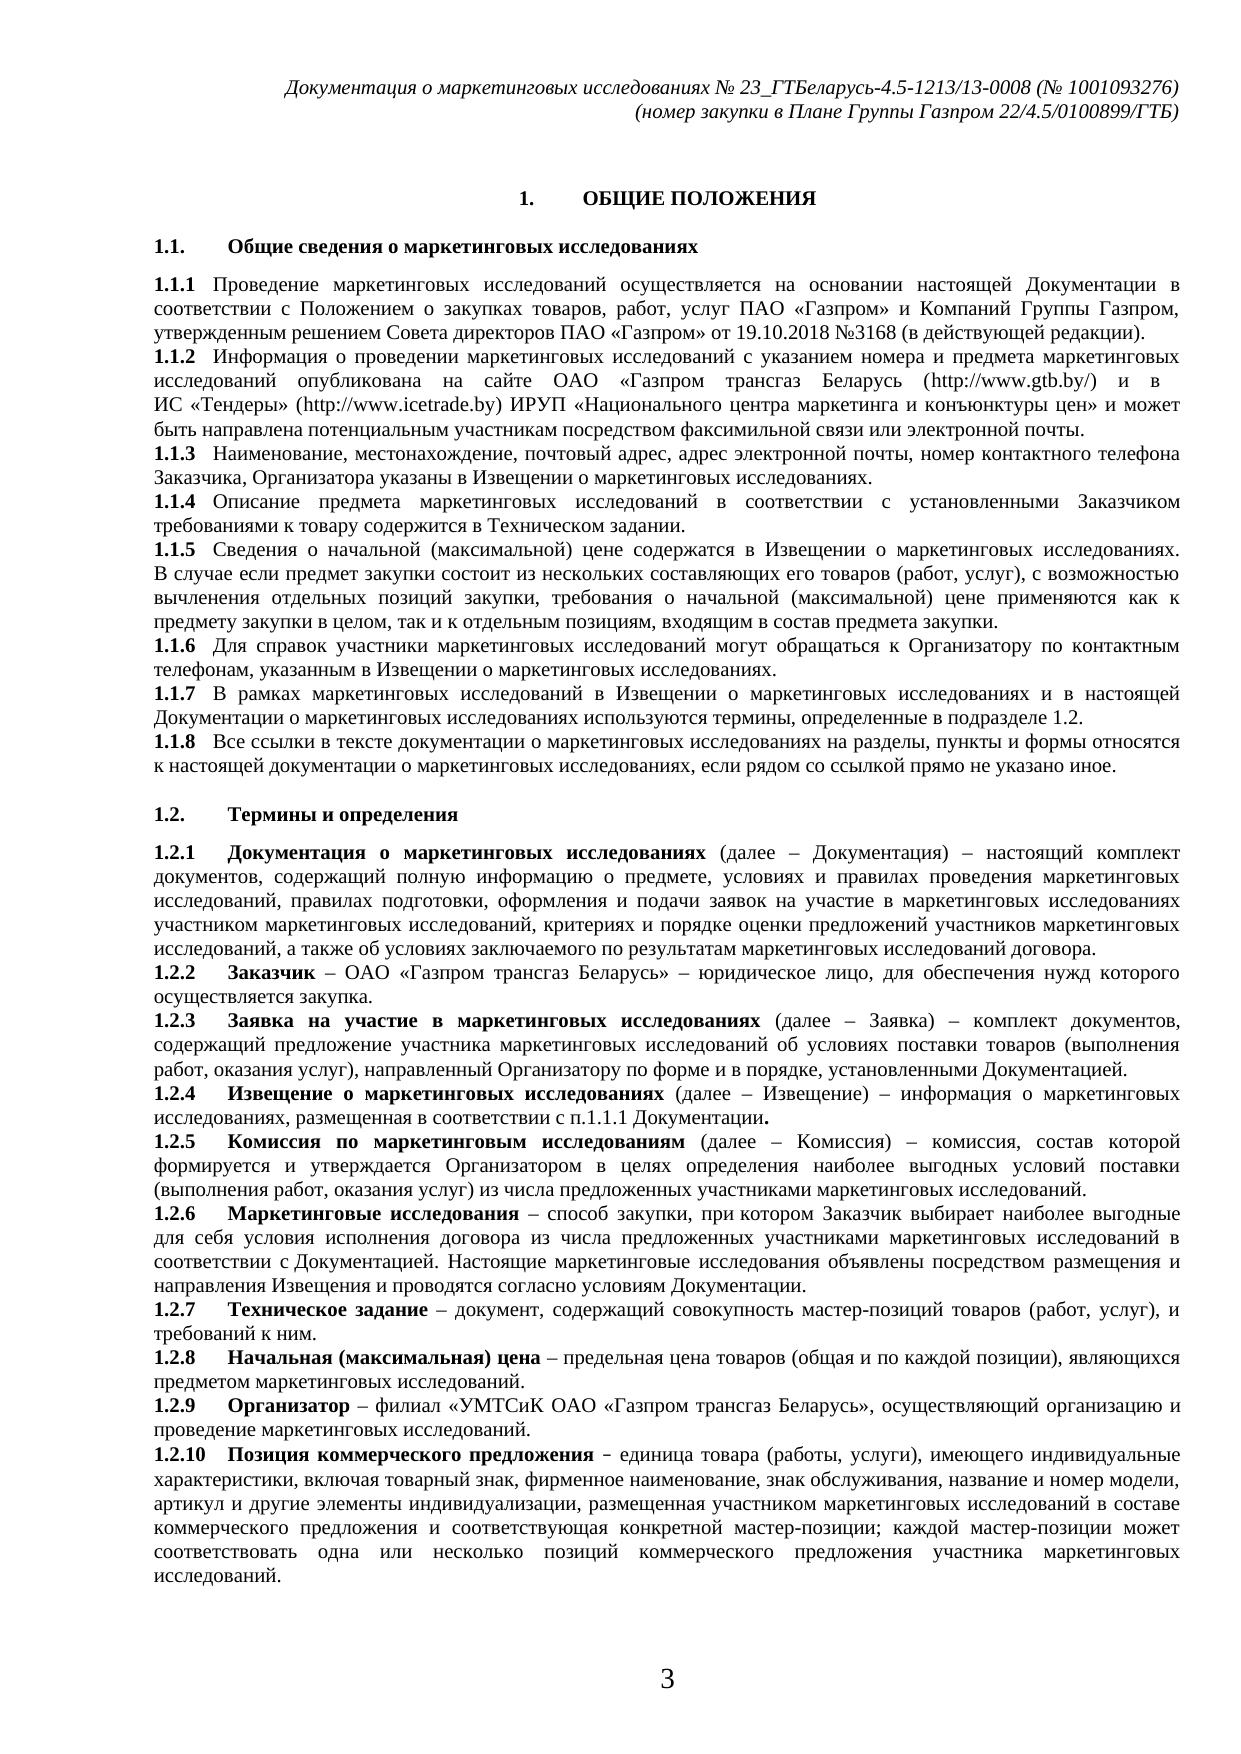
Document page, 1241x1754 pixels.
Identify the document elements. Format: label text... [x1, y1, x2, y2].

list Документация о маркетинговых исследованиях (далее – Документация) – настоящий комплект документов, содержащий полную информацию о предмете, условиях и правилах проведения маркетинговых исследований, правилах подготовки, оформления и подачи заявок на участие в маркетинговых исследованиях участником маркетинговых исследований, критериях и порядке оценки предложений участников маркетинговых исследований, а также об условиях заключаемого по результатам маркетинговых исследований договора. [153, 840, 1181, 960]
list Организатор – филиал «УМТСиК ОАО «Газпром трансгаз Беларусь», осуществляющий организацию и проведение маркетинговых исследований. [153, 1393, 1181, 1441]
list ОБЩИЕ ПОЛОЖЕНИЯ [153, 186, 1181, 209]
list В рамках маркетинговых исследований в Извещении о маркетинговых исследованиях и в настоящей Документации о маркетинговых исследованиях используются термины, определенные в подразделе 1.2. [153, 681, 1181, 729]
list Термины и определения [153, 801, 1181, 826]
list Для справок участники маркетинговых исследований могут обращаться к Организатору по контактным телефонам, указанным в Извещении о маркетинговых исследованиях. [153, 633, 1181, 681]
list Описание предмета маркетинговых исследований в соответствии с установленными Заказчиком требованиями к товару содержится в Техническом задании. [153, 489, 1181, 537]
list Начальная (максимальная) цена – предельная цена товаров (общая и по каждой позиции), являющихся предметом маркетинговых исследований. [153, 1345, 1181, 1393]
list Заявка на участие в маркетинговых исследованиях (далее – Заявка) – комплект документов, содержащий предложение участника маркетинговых исследований об условиях поставки товаров (выполнения работ, оказания услуг), направленный Организатору по форме и в порядке, установленными Документацией. [153, 1008, 1181, 1081]
list Маркетинговые исследования – способ закупки, при котором Заказчик выбирает наиболее выгодные для себя условия исполнения договора из числа предложенных участниками маркетинговых исследований в соответствии с Документацией. Настоящие маркетинговые исследования объявлены посредством размещения и направления Извещения и проводятся согласно условиям Документации. [153, 1201, 1181, 1297]
list Комиссия по маркетинговым исследованиям (далее – Комиссия) – комиссия, состав которой формируется и утверждается Организатором в целях определения наиболее выгодных условий поставки (выполнения работ, оказания услуг) из числа предложенных участниками маркетинговых исследований. [153, 1129, 1181, 1201]
list Извещение о маркетинговых исследованиях (далее – Извещение) – информация о маркетинговых исследованиях, размещенная в соответствии с п.1.1.1 Документации. [153, 1081, 1181, 1129]
list Все ссылки в тексте документации о маркетинговых исследованиях на разделы, пункты и формы относятся к настоящей документации о маркетинговых исследованиях, если рядом со ссылкой прямо не указано иное. [153, 729, 1181, 777]
list Общие сведения о маркетинговых исследованиях [153, 234, 1181, 258]
list Проведение маркетинговых исследований осуществляется на основании настоящей Документации в соответствии с Положением о закупках товаров, работ, услуг ПАО «Газпром» и Компаний Группы Газпром, утвержденным решением Совета директоров ПАО «Газпром» от 19.10.2018 №3168 (в действующей редакции). [153, 272, 1181, 344]
list Наименование, местонахождение, почтовый адрес, адрес электронной почты, номер контактного телефона Заказчика, Организатора указаны в Извещении о маркетинговых исследованиях. [153, 441, 1181, 489]
list Позиция коммерческого предложения – единица товара (работы, услуги), имеющего индивидуальные характеристики, включая товарный знак, фирменное наименование, знак обслуживания, название и номер модели, артикул и другие элементы индивидуализации, размещенная участником маркетинговых исследований в составе коммерческого предложения и соответствующая конкретной мастер-позиции; каждой мастер-позиции может соответствовать одна или несколько позиций коммерческого предложения участника маркетинговых исследований. [153, 1441, 1181, 1587]
list Сведения о начальной (максимальной) цене содержатся в Извещении о маркетинговых исследованиях. В случае если предмет закупки состоит из нескольких составляющих его товаров (работ, услуг), с возможностью вычленения отдельных позиций закупки, требования о начальной (максимальной) цене применяются как к предмету закупки в целом, так и к отдельным позициям, входящим в состав предмета закупки. [153, 537, 1181, 633]
list Техническое задание – документ, содержащий совокупность мастер-позиций товаров (работ, услуг), и требований к ним. [153, 1297, 1181, 1345]
list Заказчик – ОАО «Газпром трансгаз Беларусь» – юридическое лицо, для обеспечения нужд которого осуществляется закупка. [153, 960, 1181, 1008]
list Информация о проведении маркетинговых исследований с указанием номера и предмета маркетинговых исследований опубликована на сайте ОАО «Газпром трансгаз Беларусь (http://www.gtb.by/) и в ИС «Тендеры» (http://www.icetrade.by) ИРУП «Национального центра маркетинга и конъюнктуры цен» и может быть направлена потенциальным участникам посредством факсимильной связи или электронной почты. [153, 344, 1181, 441]
